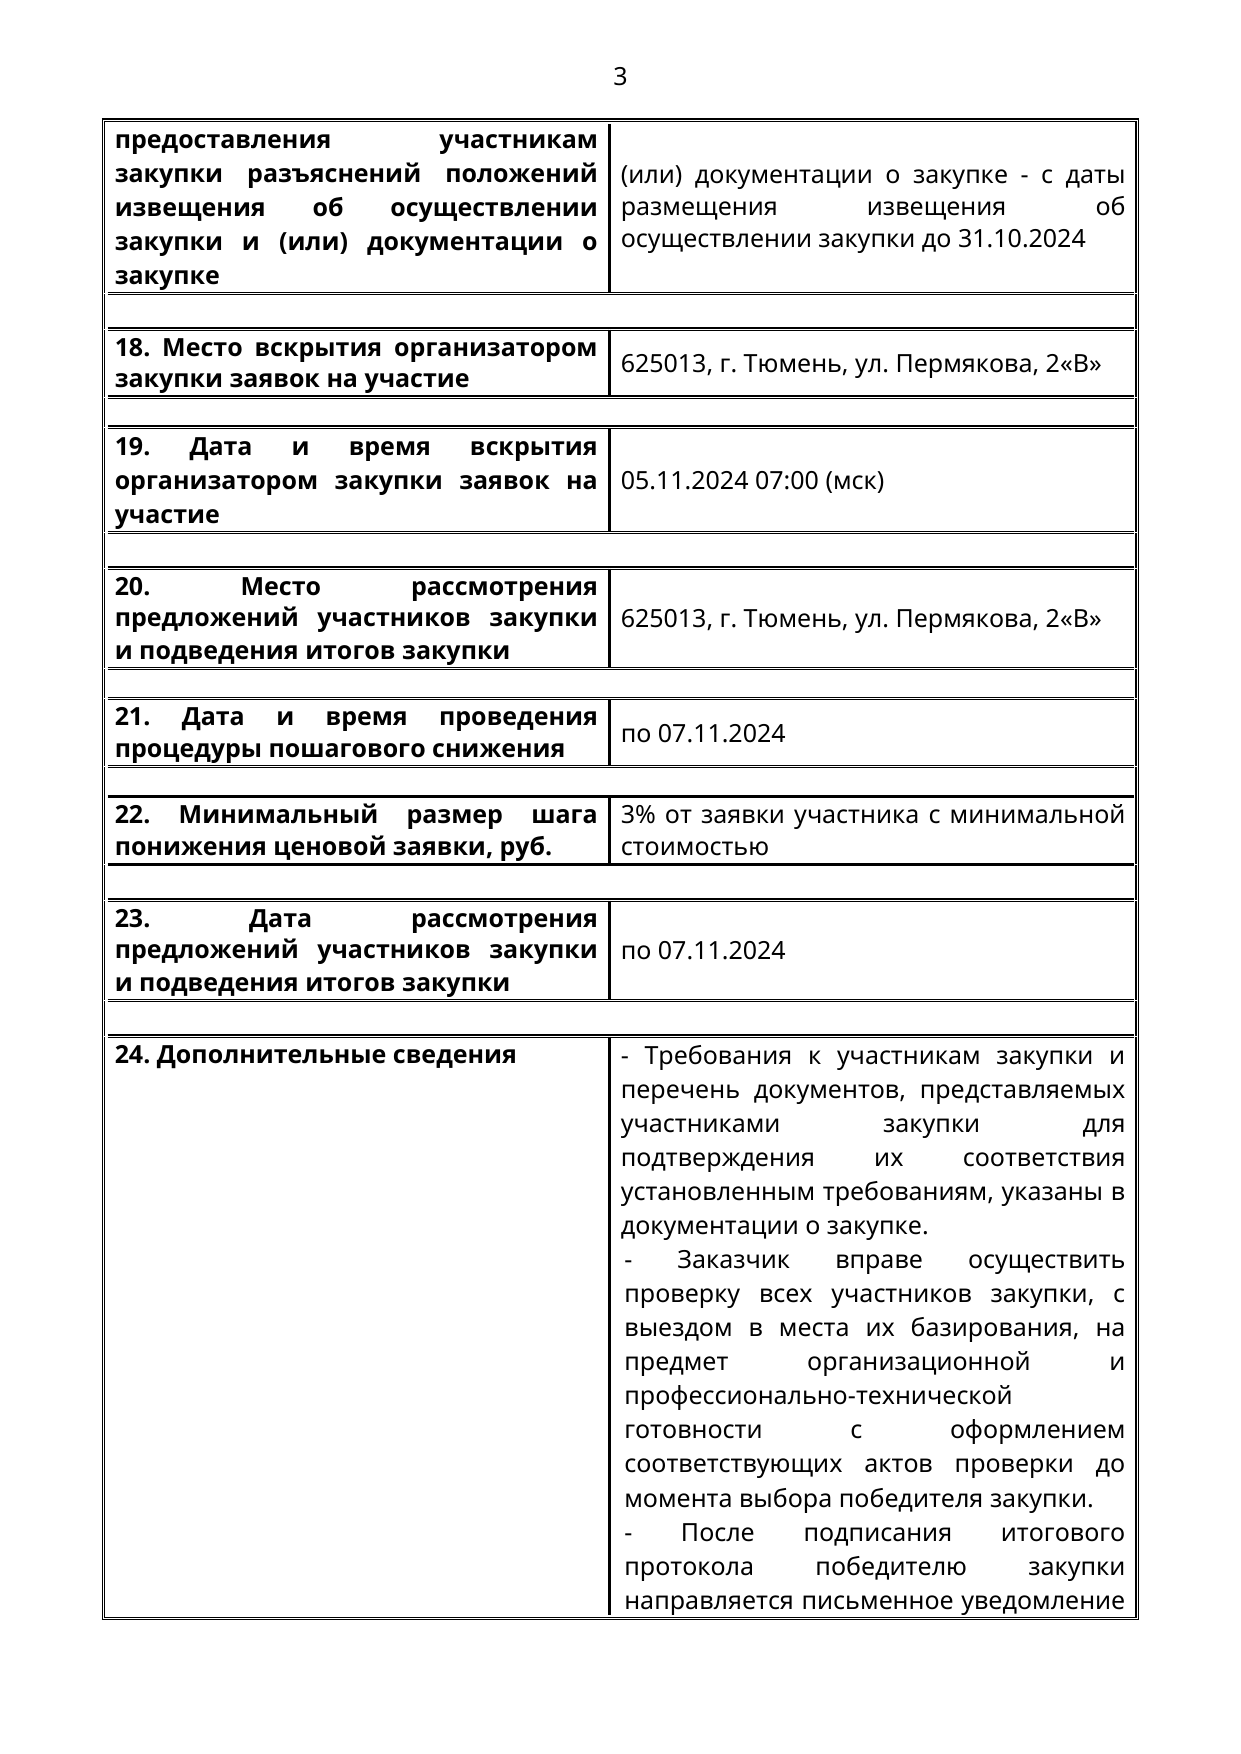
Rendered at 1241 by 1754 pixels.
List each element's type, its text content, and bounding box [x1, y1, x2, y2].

table_cell 19. Дата и время вскрытия организатором закупки заявок на участие [105, 425, 608, 531]
table_cell [103, 531, 1137, 566]
table_cell [103, 667, 1137, 697]
table_cell 20. Место рассмотрения предложений участников закупки и подведения итогов закупки [105, 566, 608, 667]
table_cell 625013, г. Тюмень, ул. Пермякова, 2«В» [611, 566, 1136, 667]
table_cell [105, 122, 609, 292]
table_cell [609, 122, 1135, 292]
table_cell [103, 863, 1137, 898]
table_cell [105, 1034, 609, 1616]
table_cell 3% от заявки участника с минимальной стоимостью [611, 795, 1135, 863]
table_cell [103, 765, 1137, 795]
table_cell 18. Место вскрытия организатором закупки заявок на участие [105, 327, 608, 395]
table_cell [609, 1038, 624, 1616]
table_cell 23. Дата рассмотрения предложений участников закупки и подведения итогов закупки [105, 898, 608, 999]
table_cell 625013, г. Тюмень, ул. Пермякова, 2«В» [611, 327, 1136, 395]
table_cell по 07.11.2024 [611, 898, 1136, 999]
table_cell 05.11.2024 07:00 (мск) [611, 425, 1136, 531]
table_cell [103, 999, 1137, 1034]
table_cell 22. Минимальный размер шага понижения ценовой заявки, руб. [105, 795, 608, 863]
table_cell [103, 292, 1137, 327]
table_cell 21. Дата и время проведения процедуры пошагового снижения [103, 697, 609, 765]
table_cell [105, 395, 1136, 425]
table_cell по 07.11.2024 [609, 697, 1137, 765]
